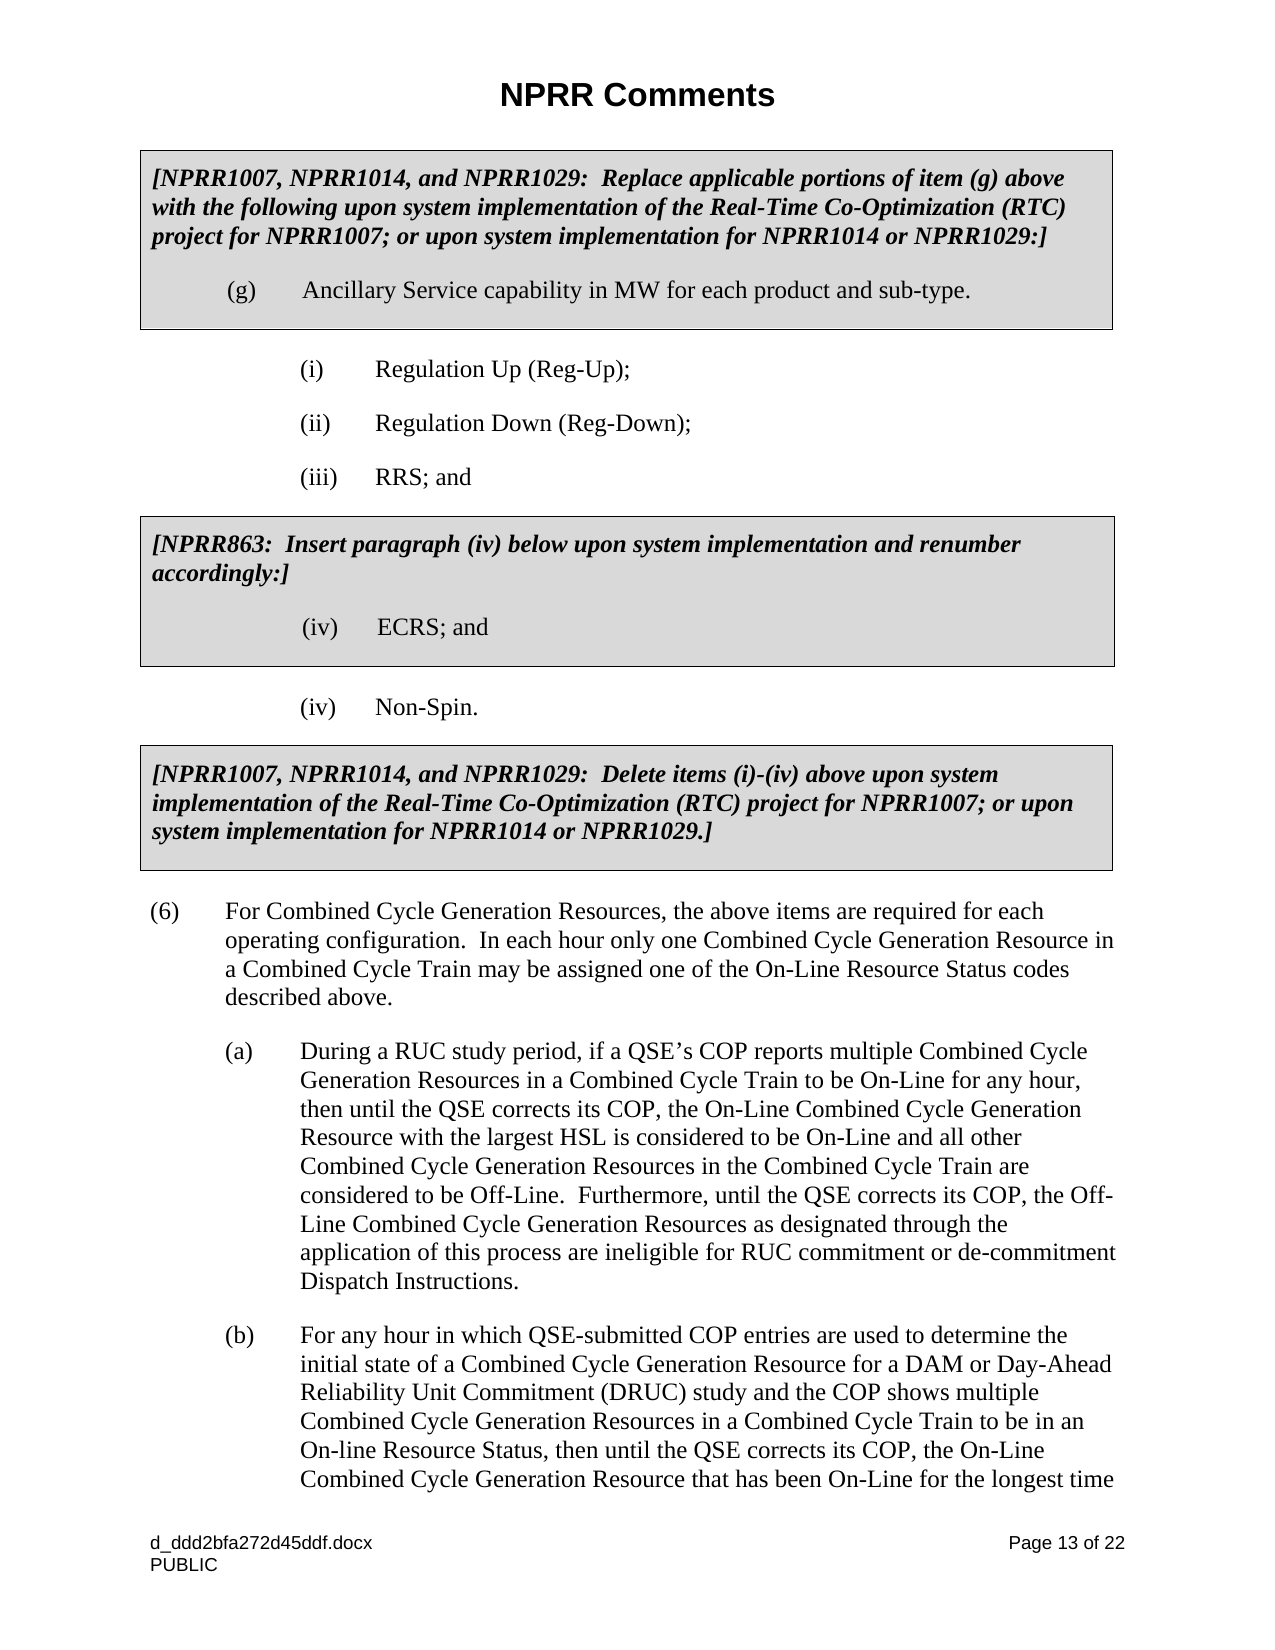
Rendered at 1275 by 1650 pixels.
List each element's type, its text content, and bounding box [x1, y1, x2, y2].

text (a) During a RUC study period, if a QSE’s COP reports multiple Combined Cycle Generation Resources in a Combined Cycle Train to be On-Line for any hour, then until the QSE corrects its COP, the On-Line Combined Cycle Generation Resource with the largest HSL is considered to be On-Line and all other Combined Cycle Generation Resources in the Combined Cycle Train are considered to be Off-Line. Furthermore, until the QSE corrects its COP, the Off-Line Combined Cycle Generation Resources as designated through the application of this process are ineligible for RUC commitment or de-commitment Dispatch Instructions. [225, 1036, 1125, 1295]
text (6) For Combined Cycle Generation Resources, the above items are required for each operating configuration. In each hour only one Combined Cycle Generation Resource in a Combined Cycle Train may be assigned one of the On-Line Resource Status codes described above. [150, 896, 1125, 1011]
table_header [NPRR1007, NPRR1014, and NPRR1029: Delete items (i)-(iv) above upon system implementation of the Real-Time Co-Optimization (RTC) project for NPRR1007; or upon system implementation for NPRR1014 or NPRR1029.] [141, 746, 1112, 870]
text (ii) Regulation Down (Reg-Down); [300, 408, 1125, 437]
table_header [NPRR1007, NPRR1014, and NPRR1029: Replace applicable portions of item (g) above with the following upon system implementation of the Real-Time Co-Optimization (RTC) project for NPRR1007; or upon system implementation for NPRR1014 or NPRR1029:] (g) Ancillary Service capability in MW for each product and sub-type. [141, 151, 1112, 328]
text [225, 1320, 1125, 1492]
text (iv) Non-Spin. [300, 692, 1125, 720]
text (iii) RRS; and [300, 462, 1125, 491]
text (i) Regulation Up (Reg-Up); [300, 354, 1125, 383]
table_header [NPRR863: Insert paragraph (iv) below upon system implementation and renumber accordingly:] (iv) ECRS; and [141, 517, 1114, 666]
